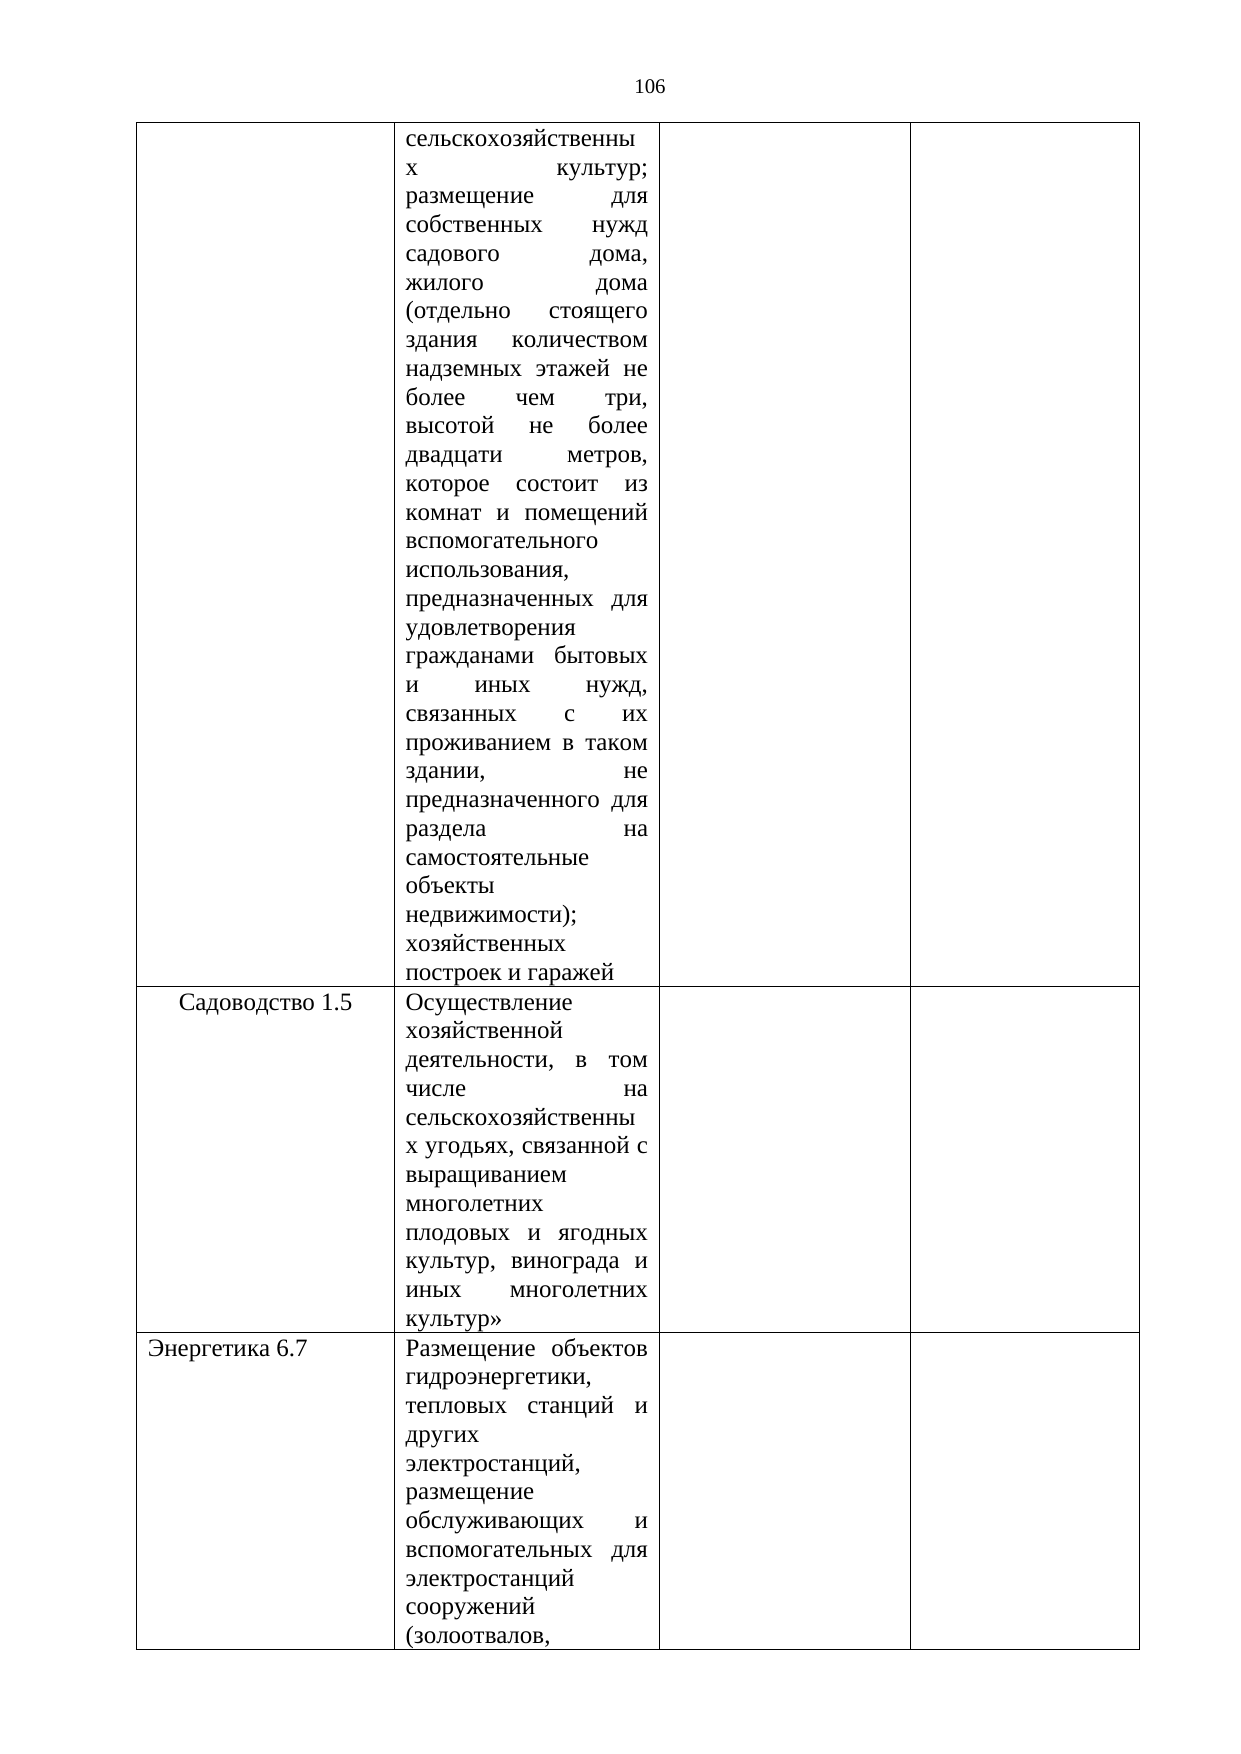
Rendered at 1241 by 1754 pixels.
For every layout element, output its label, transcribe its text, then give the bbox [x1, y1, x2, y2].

table_cell [911, 1333, 1139, 1649]
table_cell [911, 123, 1139, 986]
table_cell [660, 1333, 910, 1649]
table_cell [395, 1333, 659, 1649]
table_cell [137, 123, 394, 986]
table_cell [911, 987, 1139, 1332]
table_cell Энергетика 6.7 [137, 1333, 394, 1649]
table_cell Садоводство 1.5 [137, 987, 394, 1332]
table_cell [395, 123, 659, 986]
table_cell [660, 987, 910, 1332]
table_cell [660, 123, 910, 986]
table_cell Осуществление хозяйственной деятельности, в том числе на сельскохозяйственных угодьях, связанной с выращиванием многолетних плодовых и ягодных культур, винограда и иных многолетних культур» [395, 987, 659, 1332]
